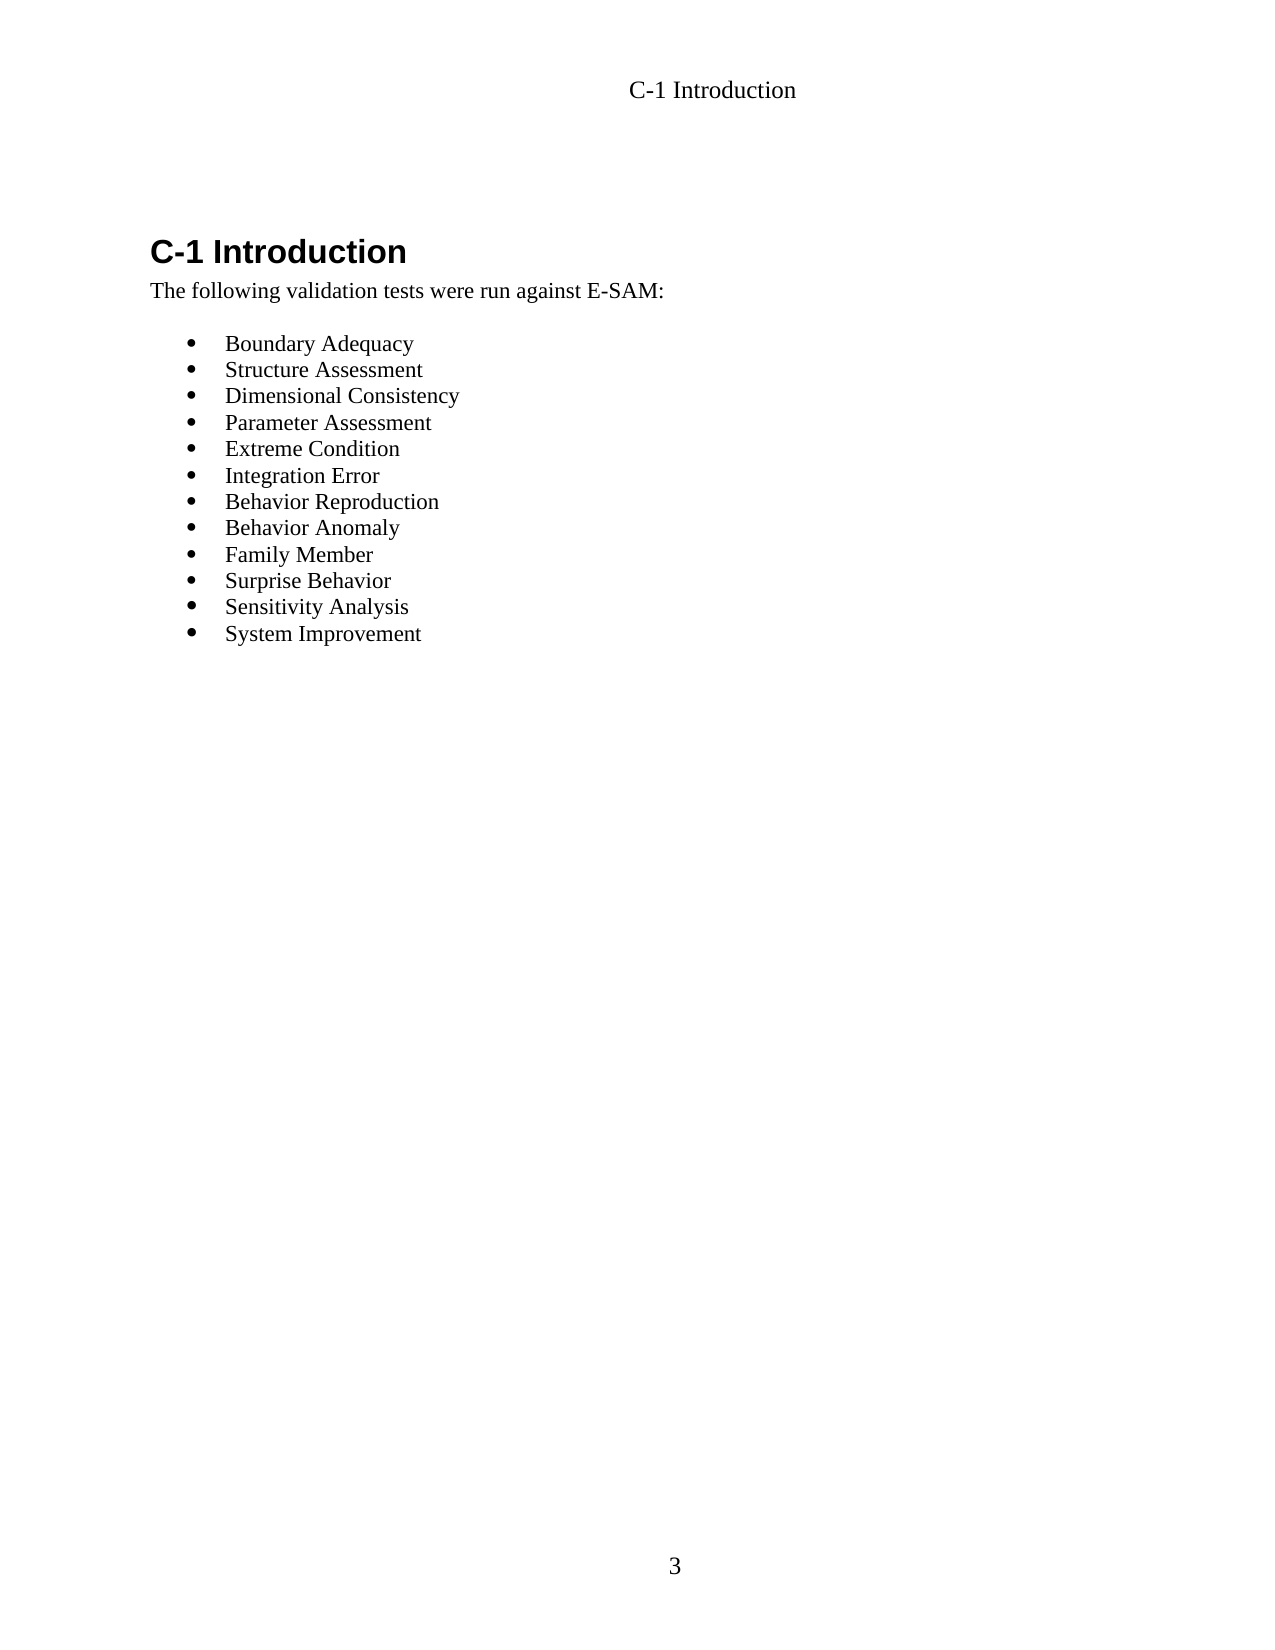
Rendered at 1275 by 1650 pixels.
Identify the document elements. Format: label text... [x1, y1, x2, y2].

list System Improvement [187, 620, 637, 647]
list Dimensional Consistency [187, 383, 637, 409]
list Extreme Condition [187, 435, 637, 462]
list Behavior Anomaly [187, 514, 637, 541]
list Integration Error [187, 462, 637, 488]
list Behavior Reproduction [187, 488, 637, 514]
list Sensitivity Analysis [187, 593, 637, 620]
list Family Member [187, 541, 637, 567]
list Surprise Behavior [187, 567, 637, 593]
list Structure Assessment [187, 356, 637, 383]
list Boundary Adequacy [187, 330, 637, 356]
list Parameter Assessment [187, 409, 637, 435]
text The following validation tests were run against E-SAM: [150, 277, 1200, 303]
subtitle C-1 Introduction [150, 232, 1200, 271]
